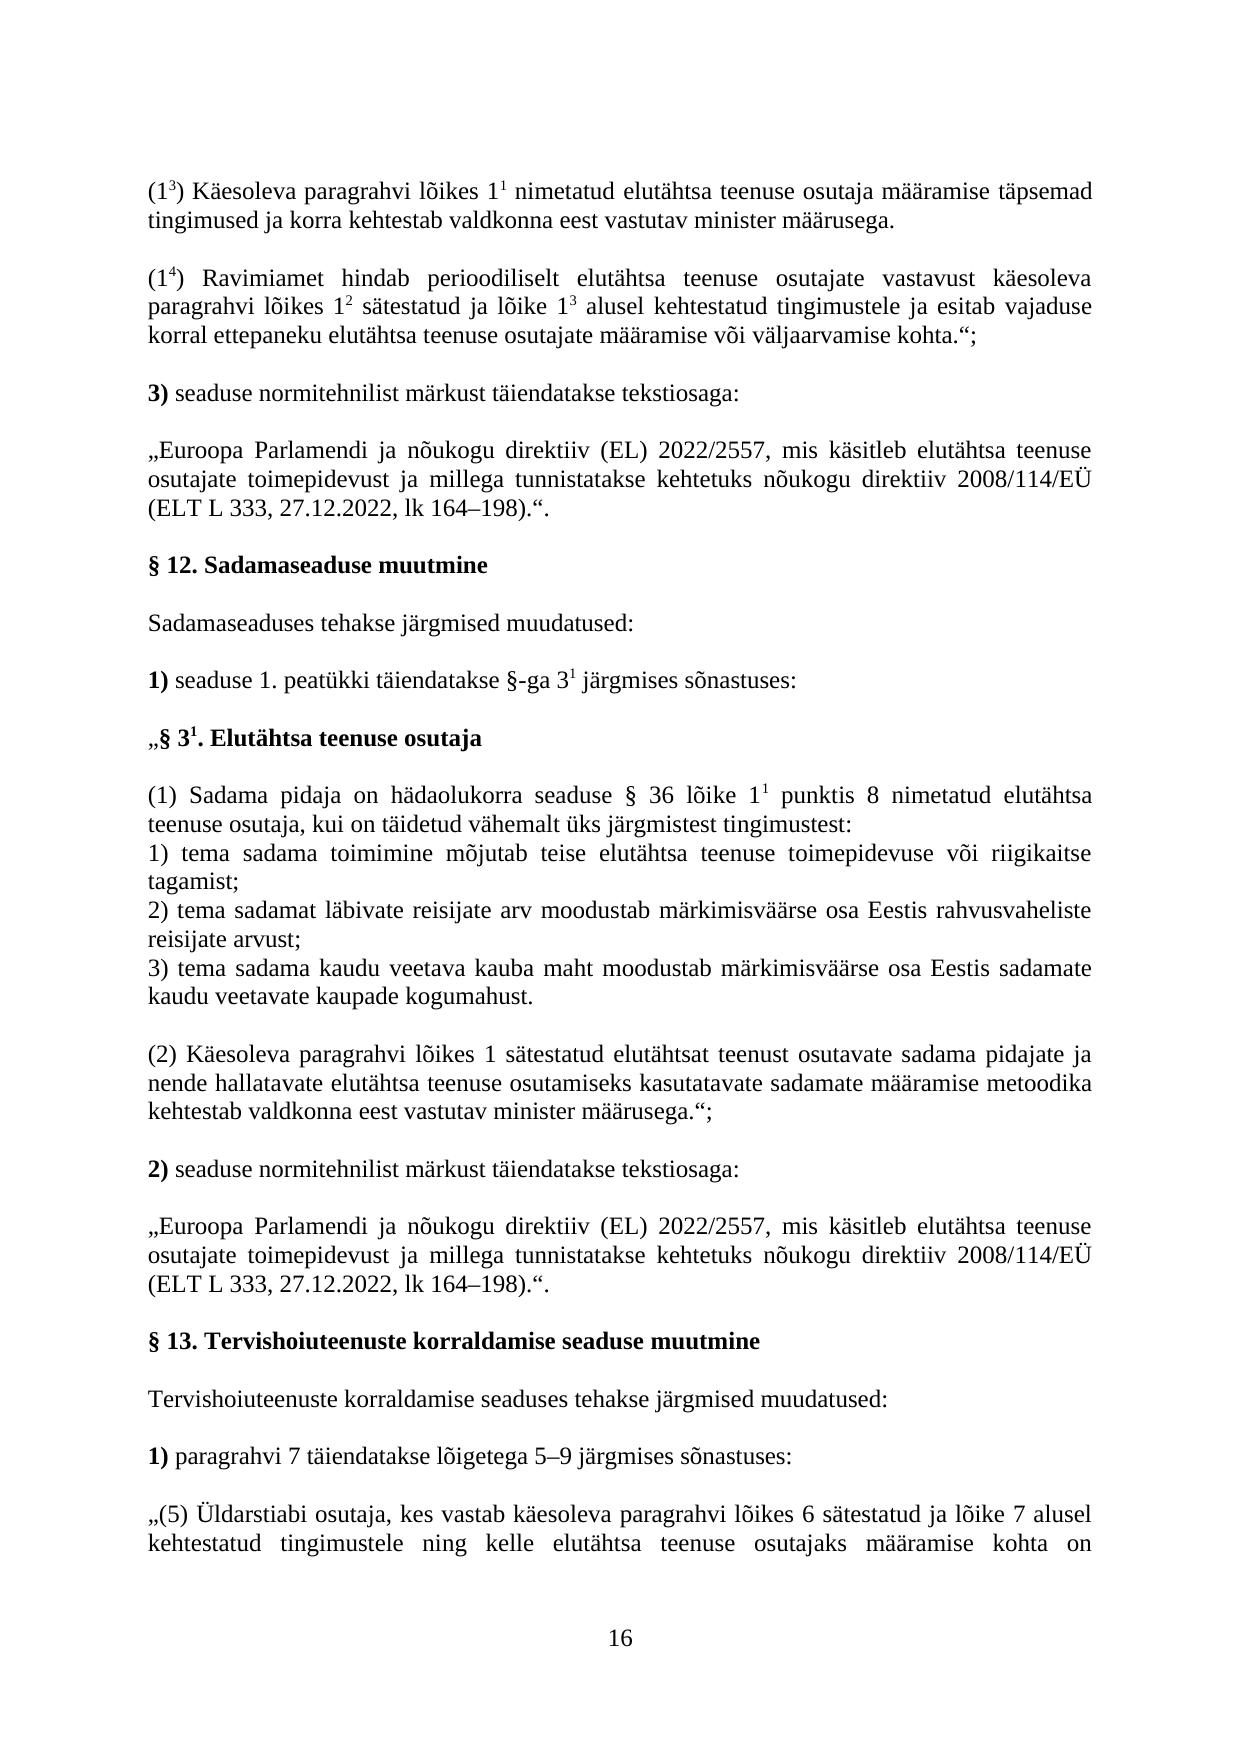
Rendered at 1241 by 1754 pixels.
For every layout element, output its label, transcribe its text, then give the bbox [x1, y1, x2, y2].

text „Euroopa Parlamendi ja nõukogu direktiiv (EL) 2022/2557, mis käsitleb elutähtsa teenuse osutajate toimepidevust ja millega tunnistatakse kehtetuks nõukogu direktiiv 2008/114/EÜ (ELT L 333, 27.12.2022, lk 164–198).“. [148, 1211, 1093, 1298]
text 3) tema sadama kaudu veetava kauba maht moodustab märkimisväärse osa Eestis sadamate kaudu veetavate kaupade kogumahust. [148, 953, 1093, 1010]
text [148, 1499, 1093, 1556]
text (2) Käesoleva paragrahvi lõikes 1 sätestatud elutähtsat teenust osutavate sadama pidajate ja nende hallatavate elutähtsa teenuse osutamiseks kasutatavate sadamate määramise metoodika kehtestab valdkonna eest vastutav minister määrusega.“; [148, 1039, 1093, 1125]
text 3) seaduse normitehnilist märkust täiendatakse tekstiosaga: [148, 378, 1093, 406]
text 1) seaduse 1. peatükki täiendatakse §-ga 31 järgmises sõnastuses: [148, 665, 1093, 694]
text 1) tema sadama toimimine mõjutab teise elutähtsa teenuse toimepidevuse või riigikaitse tagamist; [148, 838, 1093, 895]
text 1) paragrahvi 7 täiendatakse lõigetega 5–9 järgmises sõnastuses: [148, 1441, 1093, 1470]
text § 13. Tervishoiuteenuste korraldamise seaduse muutmine [148, 1326, 1093, 1355]
text Tervishoiuteenuste korraldamise seaduses tehakse järgmised muudatused: [148, 1384, 1093, 1413]
text § 12. Sadamaseaduse muutmine [148, 550, 1093, 579]
text (13) Käesoleva paragrahvi lõikes 11 nimetatud elutähtsa teenuse osutaja määramise täpsemad tingimused ja korra kehtestab valdkonna eest vastutav minister määrusega. [148, 176, 1093, 234]
text „Euroopa Parlamendi ja nõukogu direktiiv (EL) 2022/2557, mis käsitleb elutähtsa teenuse osutajate toimepidevust ja millega tunnistatakse kehtetuks nõukogu direktiiv 2008/114/EÜ (ELT L 333, 27.12.2022, lk 164–198).“. [148, 435, 1093, 521]
text (1) Sadama pidaja on hädaolukorra seaduse § 36 lõike 11 punktis 8 nimetatud elutähtsa teenuse osutaja, kui on täidetud vähemalt üks järgmistest tingimustest: [148, 780, 1093, 838]
text (14) Ravimiamet hindab perioodiliselt elutähtsa teenuse osutajate vastavust käesoleva paragrahvi lõikes 12 sätestatud ja lõike 13 alusel kehtestatud tingimustele ja esitab vajaduse korral ettepaneku elutähtsa teenuse osutajate määramise või väljaarvamise kohta.“; [148, 263, 1093, 349]
text 2) seaduse normitehnilist märkust täiendatakse tekstiosaga: [148, 1154, 1093, 1183]
text 2) tema sadamat läbivate reisijate arv moodustab märkimisväärse osa Eestis rahvusvaheliste reisijate arvust; [148, 895, 1093, 953]
text „§ 31. Elutähtsa teenuse osutaja [148, 723, 1093, 751]
text Sadamaseaduses tehakse järgmised muudatused: [148, 608, 1093, 636]
